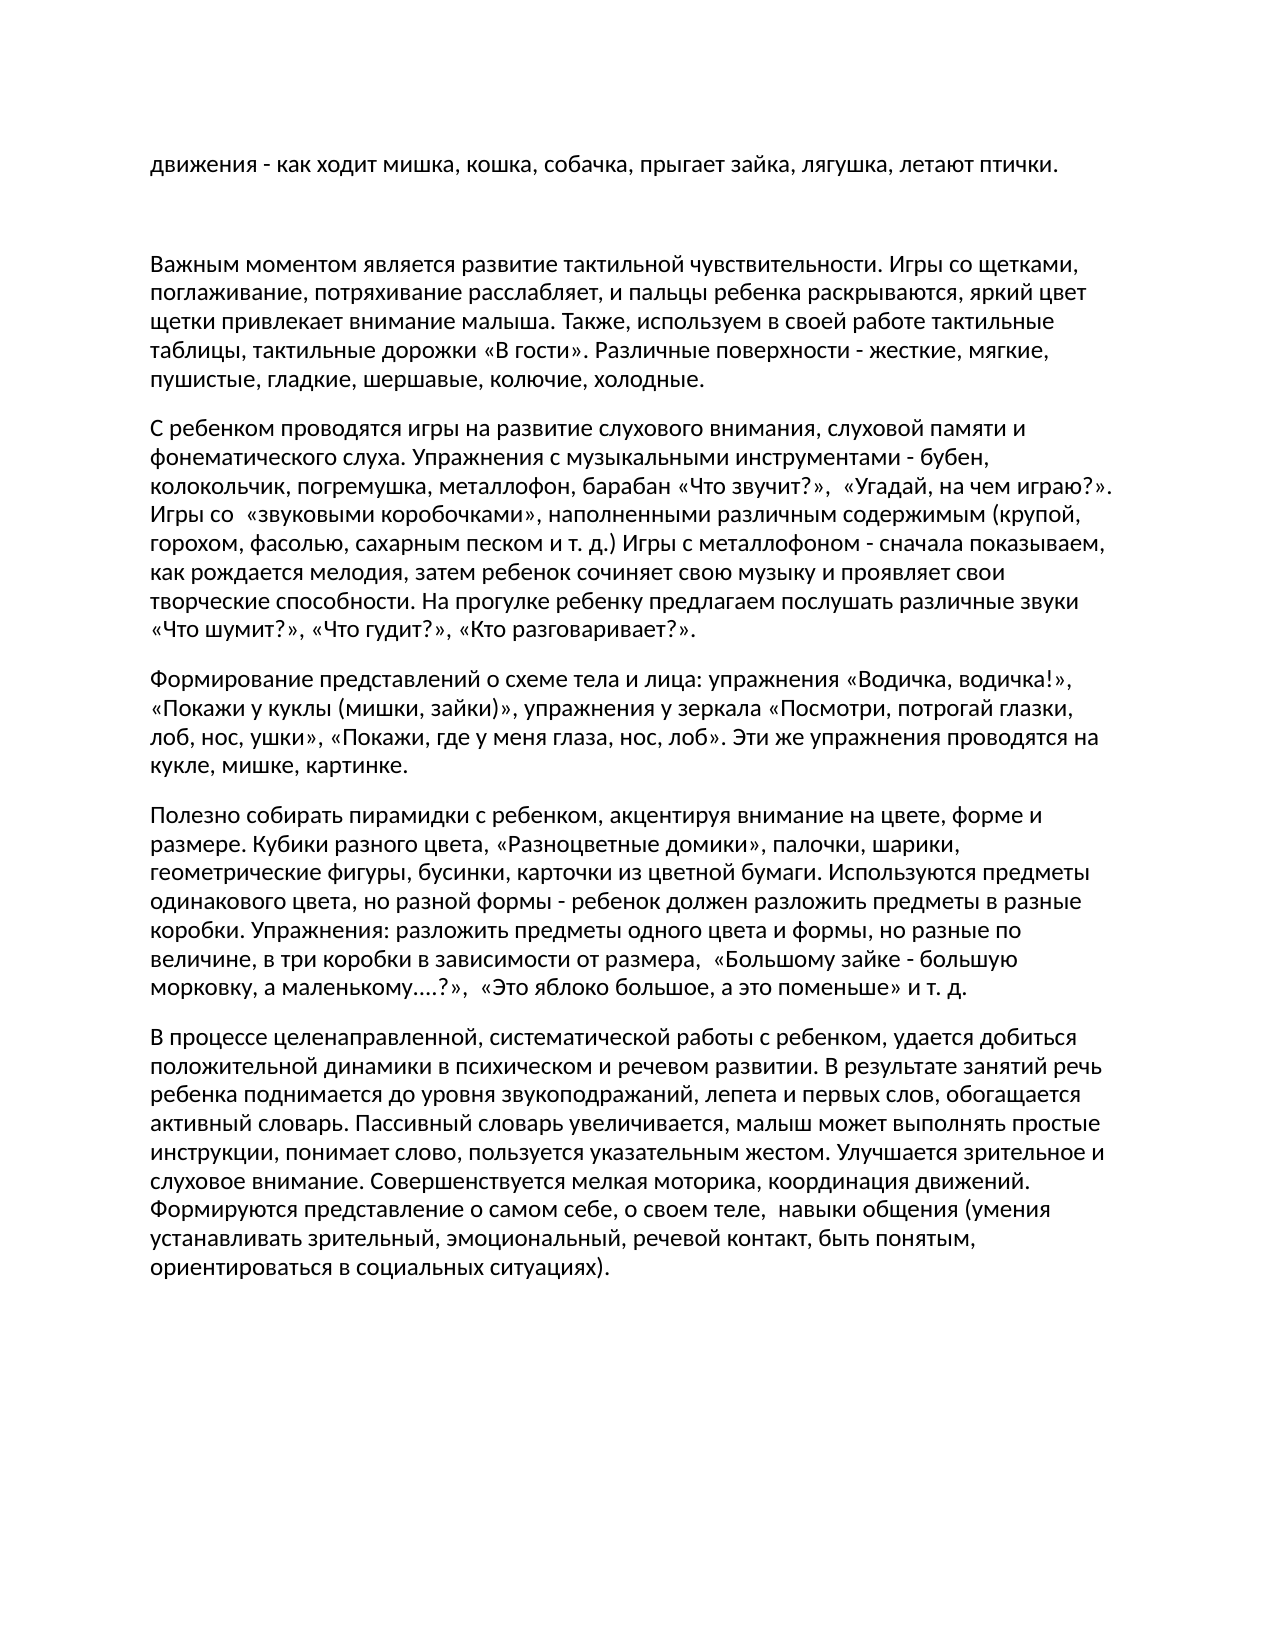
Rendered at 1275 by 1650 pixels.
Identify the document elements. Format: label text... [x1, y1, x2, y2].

text Полезно собирать пирамидки с ребенком, акцентируя внимание на цвете, форме и размере. Кубики разного цвета, «Разноцветные домики», палочки, шарики, геометрические фигуры, бусинки, карточки из цветной бумаги. Используются предметы одинакового цвета, но разной формы - ребенок должен разложить предметы в разные коробки. Упражнения: разложить предметы одного цвета и формы, но разные по величине, в три коробки в зависимости от размера, «Большому зайке - большую морковку, а маленькому....?», «Это яблоко большое, а это поменьше» и т. д. [150, 800, 1125, 1002]
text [150, 150, 1125, 179]
text Важным моментом является развитие тактильной чувствительности. Игры со щетками, поглаживание, потряхивание расслабляет, и пальцы ребенка раскрываются, яркий цвет щетки привлекает внимание малыша. Также, используем в своей работе тактильные таблицы, тактильные дорожки «В гости». Различные поверхности - жесткие, мягкие, пушистые, гладкие, шершавые, колючие, холодные. [150, 249, 1125, 393]
text В процессе целенаправленной, систематической работы с ребенком, удается добиться положительной динамики в психическом и речевом развитии. В результате занятий речь ребенка поднимается до уровня звукоподражаний, лепета и первых слов, обогащается активный словарь. Пассивный словарь увеличивается, малыш может выполнять простые инструкции, понимает слово, пользуется указательным жестом. Улучшается зрительное и слуховое внимание. Совершенствуется мелкая моторика, координация движений. Формируются представление о самом себе, о своем теле, навыки общения (умения устанавливать зрительный, эмоциональный, речевой контакт, быть понятым, ориентироваться в социальных ситуациях). [150, 1022, 1125, 1281]
text С ребенком проводятся игры на развитие слухового внимания, слуховой памяти и фонематического слуха. Упражнения с музыкальными инструментами - бубен, колокольчик, погремушка, металлофон, барабан «Что звучит?», «Угадай, на чем играю?». Игры со «звуковыми коробочками», наполненными различным содержимым (крупой, горохом, фасолью, сахарным песком и т. д.) Игры с металлофоном - сначала показываем, как рождается мелодия, затем ребенок сочиняет свою музыку и проявляет свои творческие способности. На прогулке ребенку предлагаем послушать различные звуки «Что шумит?», «Что гудит?», «Кто разговаривает?». [150, 414, 1125, 644]
text Формирование представлений о схеме тела и лица: упражнения «Водичка, водичка!», «Покажи у куклы (мишки, зайки)», упражнения у зеркала «Посмотри, потрогай глазки, лоб, нос, ушки», «Покажи, где у меня глаза, нос, лоб». Эти же упражнения проводятся на кукле, мишке, картинке. [150, 664, 1125, 779]
